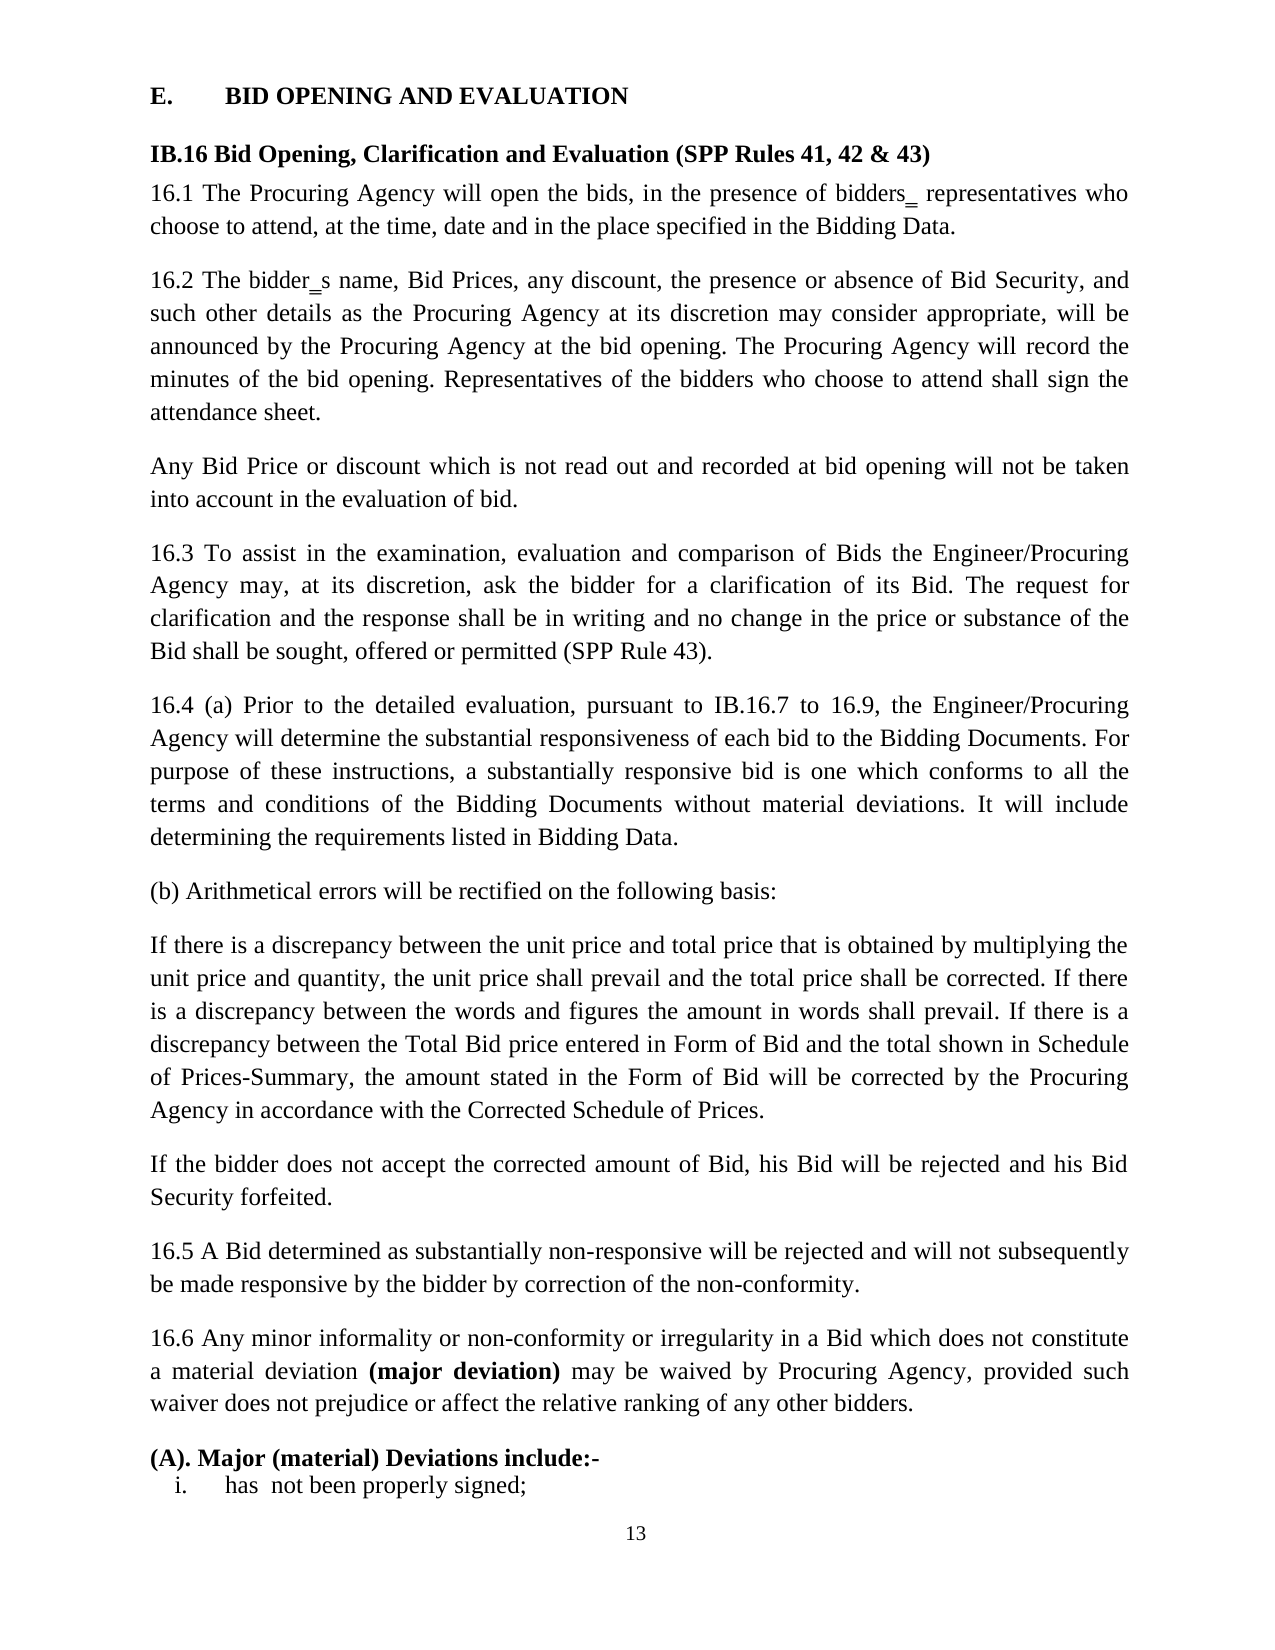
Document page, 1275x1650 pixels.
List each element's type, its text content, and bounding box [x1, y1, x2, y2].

text If the bidder does not accept the corrected amount of Bid, his Bid will be rejected and his Bid [150, 1149, 1129, 1178]
text Security forfeited. [150, 1182, 335, 1211]
text Any Bid Price or discount which is not read out and recorded at bid opening will not be taken into account in the evaluation of bid. [150, 451, 1129, 512]
text i. has not been properly signed; [174, 1471, 1137, 1498]
text If there is a discrepancy between the unit price and total price that is obtained by multiplying the unit price and quantity, the unit price shall prevail and the total price shall be corrected. If there is a discrepancy between the words and figures the amount in words shall prevail. If there is a discrepancy between the Total Bid price entered in Form of Bid and the total shown in Schedule of Prices-Summary, the amount stated in the Form of Bid will be corrected by the Procuring Agency in accordance with the Corrected Schedule of Prices. [150, 930, 1129, 1123]
text 16.2 The bidder‗s name, Bid Prices, any discount, the presence or absence of Bid Security, and such other details as the Procuring Agency at its discretion may consider appropriate, will be announced by the Procuring Agency at the bid opening. The Procuring Agency will record the minutes of the bid opening. Representatives of the bidders who choose to attend shall sign the attendance sheet. [150, 265, 1129, 426]
text (A). Major (material) Deviations include:- [150, 1443, 602, 1471]
text E. BID OPENING AND EVALUATION [150, 81, 632, 110]
text 16.3 To assist in the examination, evaluation and comparison of Bids the Engineer/Procuring Agency may, at its discretion, ask the bidder for a clarification of its Bid. The request for clarification and the response shall be in writing and no change in the price or substance of the Bid shall be sought, offered or permitted (SPP Rule 43). [150, 538, 1129, 664]
text 16.5 A Bid determined as substantially non-responsive will be rejected and will not subsequently be made responsive by the bidder by correction of the non-conformity. [150, 1236, 1130, 1298]
text IB.16 Bid Opening, Clarification and Evaluation (SPP Rules 41, 42 & 43) [150, 139, 931, 168]
text 16.4 (a) Prior to the detailed evaluation, pursuant to IB.16.7 to 16.9, the Engineer/Procuring Agency will determine the substantial responsiveness of each bid to the Bidding Documents. For purpose of these instructions, a substantially responsive bid is one which conforms to all the terms and conditions of the Bidding Documents without material deviations. It will include determining the requirements listed in Bidding Data. [150, 690, 1129, 851]
text (b) Arithmetical errors will be rectified on the following basis: [150, 876, 779, 905]
text 16.6 Any minor informality or non-conformity or irregularity in a Bid which does not constitute a material deviation (major deviation) may be waived by Procuring Agency, provided such waiver does not prejudice or affect the relative ranking of any other bidders. [150, 1323, 1129, 1417]
text 16.1 The Procuring Agency will open the bids, in the presence of bidders‗ representatives who choose to attend, at the time, date and in the place specified in the Bidding Data. [150, 178, 1129, 240]
